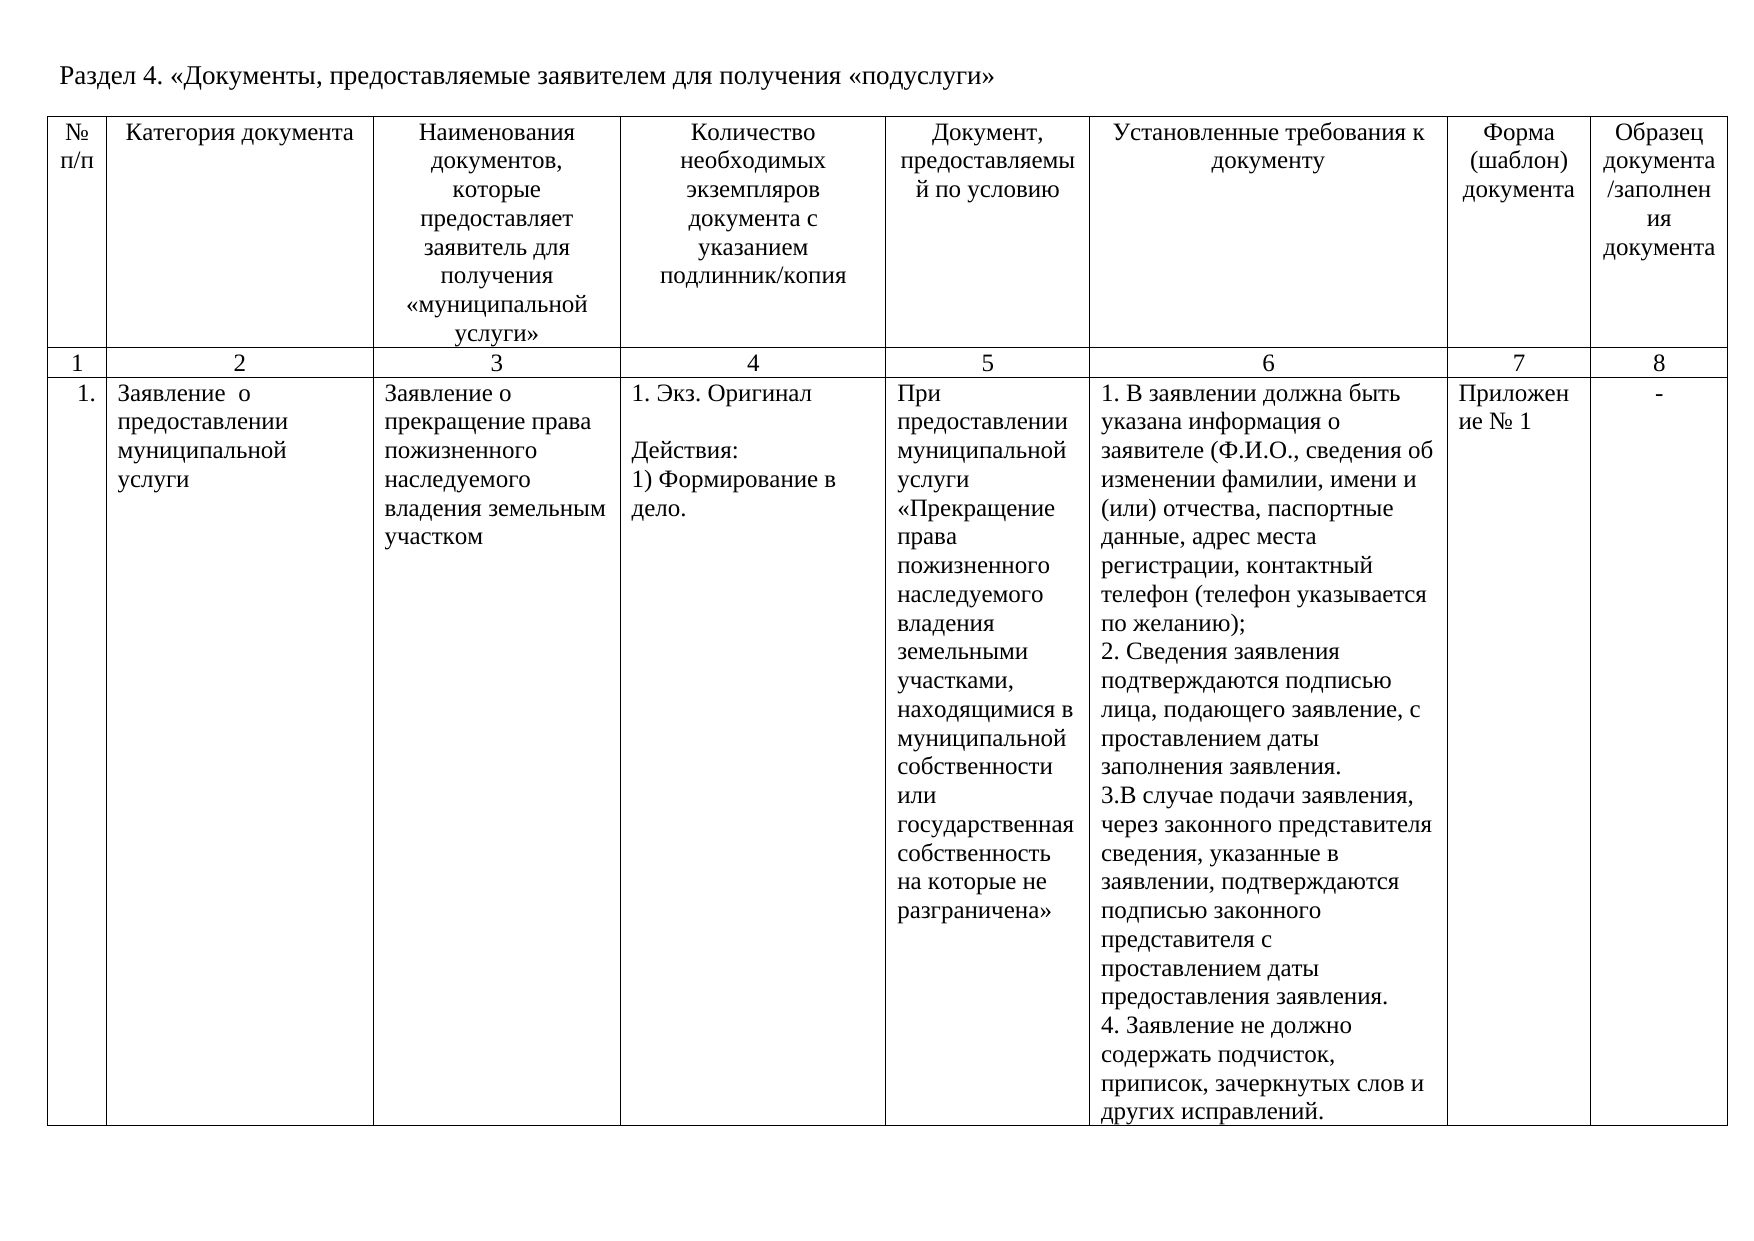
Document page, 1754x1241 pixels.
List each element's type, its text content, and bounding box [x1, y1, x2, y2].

table_cell - [1591, 378, 1727, 1125]
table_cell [621, 378, 885, 1125]
table_cell 6 [1090, 348, 1447, 377]
table_cell 5 [886, 348, 1089, 377]
table_cell 4 [621, 348, 885, 377]
table_cell 7 [1448, 348, 1590, 377]
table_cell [1090, 378, 1447, 1125]
table_header Наименования документов, которые предоставляет заявитель для получения «муниципальной услуги» [374, 117, 620, 347]
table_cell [374, 378, 620, 1125]
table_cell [107, 378, 373, 1125]
table_cell [48, 378, 106, 1125]
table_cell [886, 378, 1089, 1125]
table_header Форма (шаблон) документа [1448, 117, 1590, 347]
table_cell 2 [107, 348, 373, 377]
table_cell Приложение № 1 [1448, 378, 1590, 1125]
table_cell 3 [374, 348, 620, 377]
table_cell 8 [1591, 348, 1727, 377]
table_header Количество необходимых экземпляров документа с указанием подлинник/копия [621, 117, 885, 347]
table_header Документ, предоставляемый по условию [886, 117, 1089, 347]
table_header Установленные требования к документу [1090, 117, 1447, 347]
table_header № п/п [48, 117, 106, 347]
table_header Образец документа/заполнения документа [1591, 117, 1727, 347]
table_header Категория документа [107, 117, 373, 347]
text Раздел 4. «Документы, предоставляемые заявителем для получения «подуслуги» [59, 59, 1683, 90]
table_cell 1 [48, 348, 106, 377]
